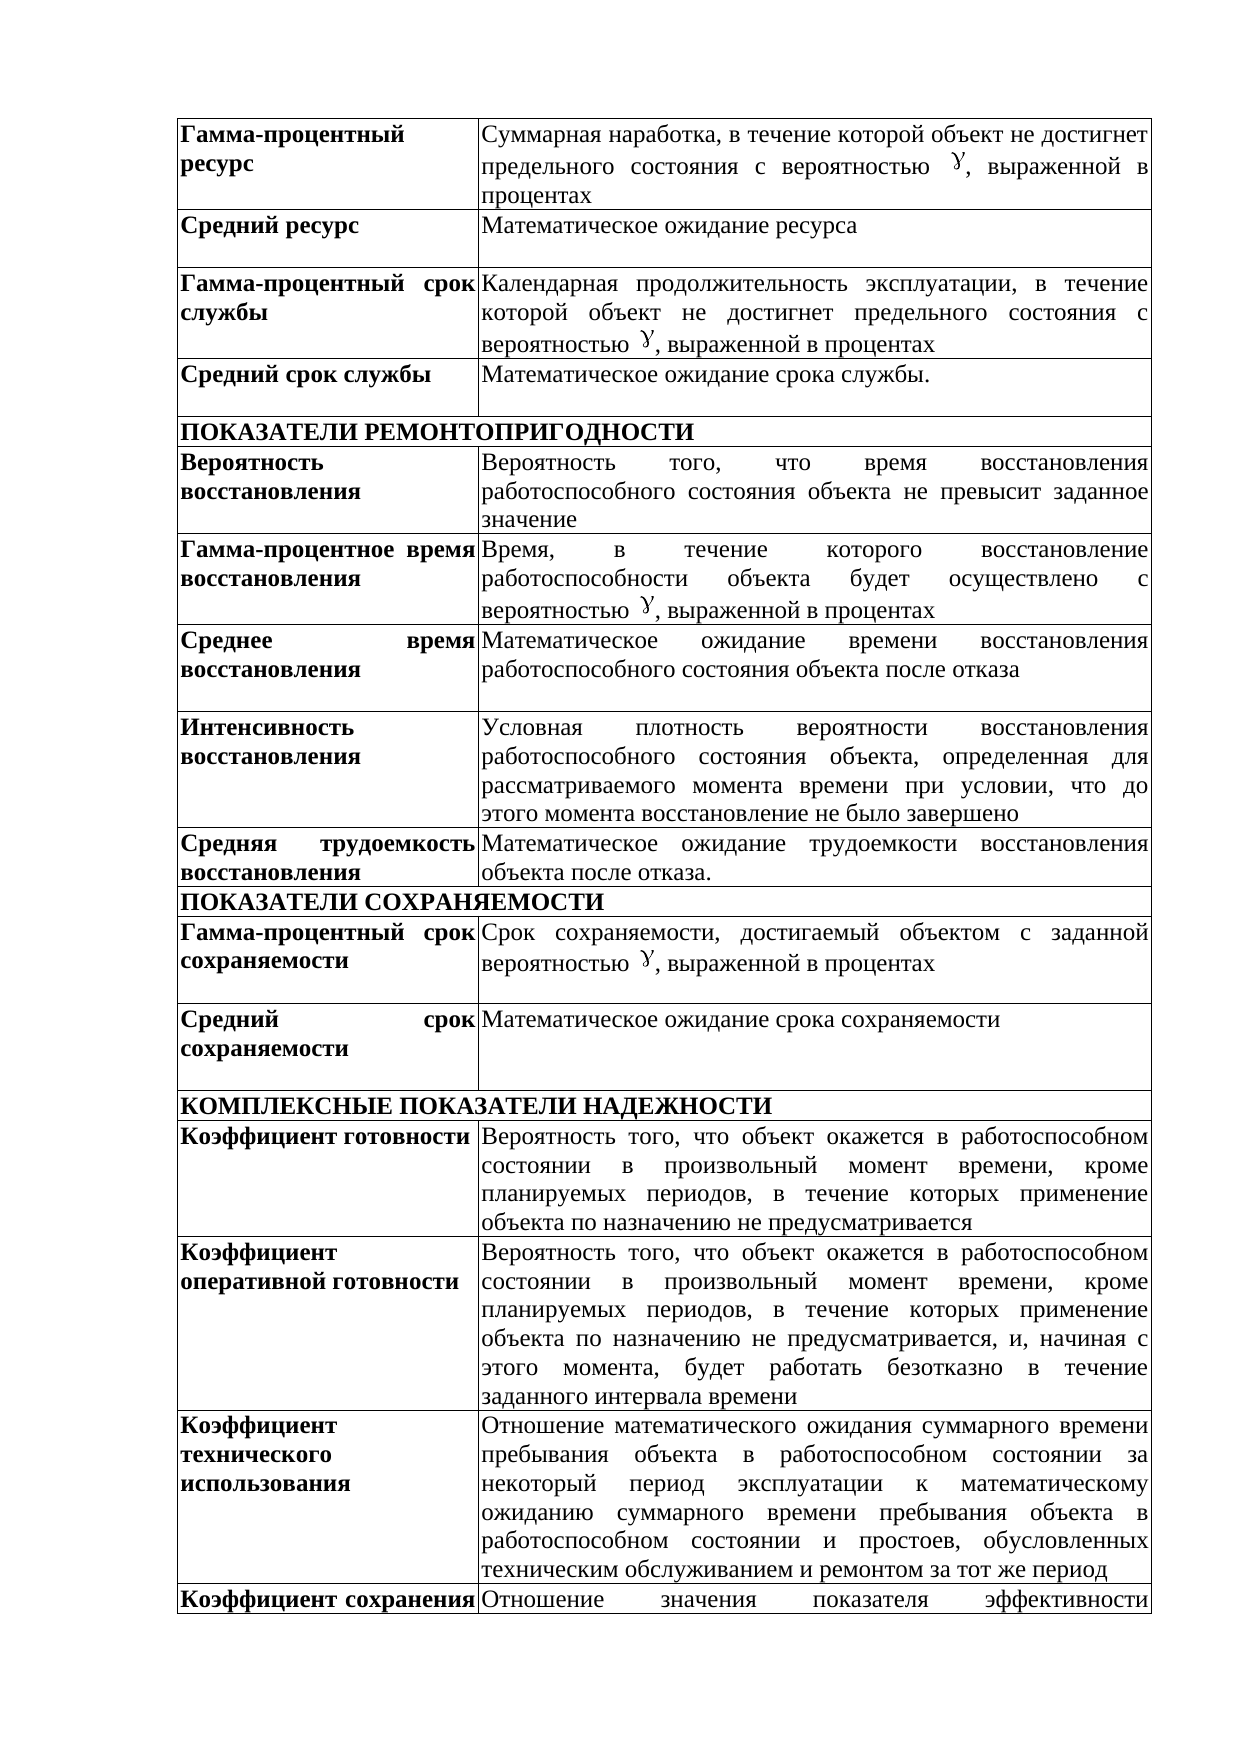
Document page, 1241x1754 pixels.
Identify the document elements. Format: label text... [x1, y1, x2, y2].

table_cell Вероятность восстановления [178, 447, 478, 533]
table_cell Календарная продолжительность эксплуатации, в течение которой объект не достигнет предельного состояния с вероятностью , выраженной в процентах [479, 268, 1151, 358]
table_cell ПОКАЗАТЕЛИ СОХРАНЯЕМОСТИ [178, 887, 1151, 916]
table_cell Математическое ожидание времени восстановления работоспособного состояния объекта после отказа [479, 625, 1151, 711]
table_cell Гамма-процентный срок службы [178, 268, 478, 358]
table_cell Суммарная наработка, в течение которой объект не достигнет предельного состояния с вероятностью , выраженной в процентах [479, 119, 1151, 209]
table_cell Средний срок сохраняемости [178, 1004, 478, 1090]
table_cell Интенсивность восстановления [178, 712, 478, 827]
table_cell Средний ресурс [178, 210, 478, 267]
table_cell Условная плотность вероятности восстановления работоспособного состояния объекта, определенная для рассматриваемого момента времени при условии, что до этого момента восстановление не было завершено [479, 712, 1151, 827]
table_cell Время, в течение которого восстановление работоспособности объекта будет осуществлено с вероятностью , выраженной в процентах [479, 534, 1151, 624]
table_cell Отношение математического ожидания суммарного времени пребывания объекта в работоспособном состоянии за некоторый период эксплуатации к математическому ожиданию суммарного времени пребывания объекта в работоспособном состоянии и простоев, обусловленных техническим обслуживанием и ремонтом за тот же период [479, 1411, 1151, 1583]
table_cell Средняя трудоемкость восстановления [178, 828, 478, 886]
table_cell Средний срок службы [178, 359, 478, 416]
table_cell КОМПЛЕКСНЫЕ ПОКАЗАТЕЛИ НАДЕЖНОСТИ [178, 1091, 1151, 1120]
table_cell Вероятность того, что время восстановления работоспособного состояния объекта не превысит заданное значение [479, 447, 1151, 533]
table_cell Коэффициент оперативной готовности [178, 1237, 478, 1409]
table_cell Вероятность того, что объект окажется в работоспособном состоянии в произвольный момент времени, кроме планируемых периодов, в течение которых применение объекта по назначению не предусматривается [479, 1121, 1151, 1236]
table_cell Срок сохраняемости, достигаемый объектом с заданной вероятностью , выраженной в процентах [479, 917, 1151, 1003]
table_cell ПОКАЗАТЕЛИ РЕМОНТОПРИГОДНОСТИ [178, 417, 1151, 446]
table_cell Математическое ожидание ресурса [479, 210, 1151, 267]
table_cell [479, 1584, 1151, 1613]
table_cell Среднее время восстановления [178, 625, 478, 711]
table_cell Коэффициент технического использования [178, 1411, 478, 1583]
table_cell Гамма-процентный срок сохраняемости [178, 917, 478, 1003]
table_cell Гамма-процентное время восстановления [178, 534, 478, 624]
table_cell Гамма-процентный ресурс [178, 119, 478, 209]
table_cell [178, 1584, 478, 1613]
table_cell Коэффициент готовности [178, 1121, 478, 1236]
table_cell Математическое ожидание трудоемкости восстановления объекта после отказа. [479, 828, 1151, 886]
table_cell Математическое ожидание срока службы. [479, 359, 1151, 416]
table_cell Математическое ожидание срока сохраняемости [479, 1004, 1151, 1090]
table_cell Вероятность того, что объект окажется в работоспособном состоянии в произвольный момент времени, кроме планируемых периодов, в течение которых применение объекта по назначению не предусматривается, и, начиная с этого момента, будет работать безотказно в течение заданного интервала времени [479, 1237, 1151, 1409]
